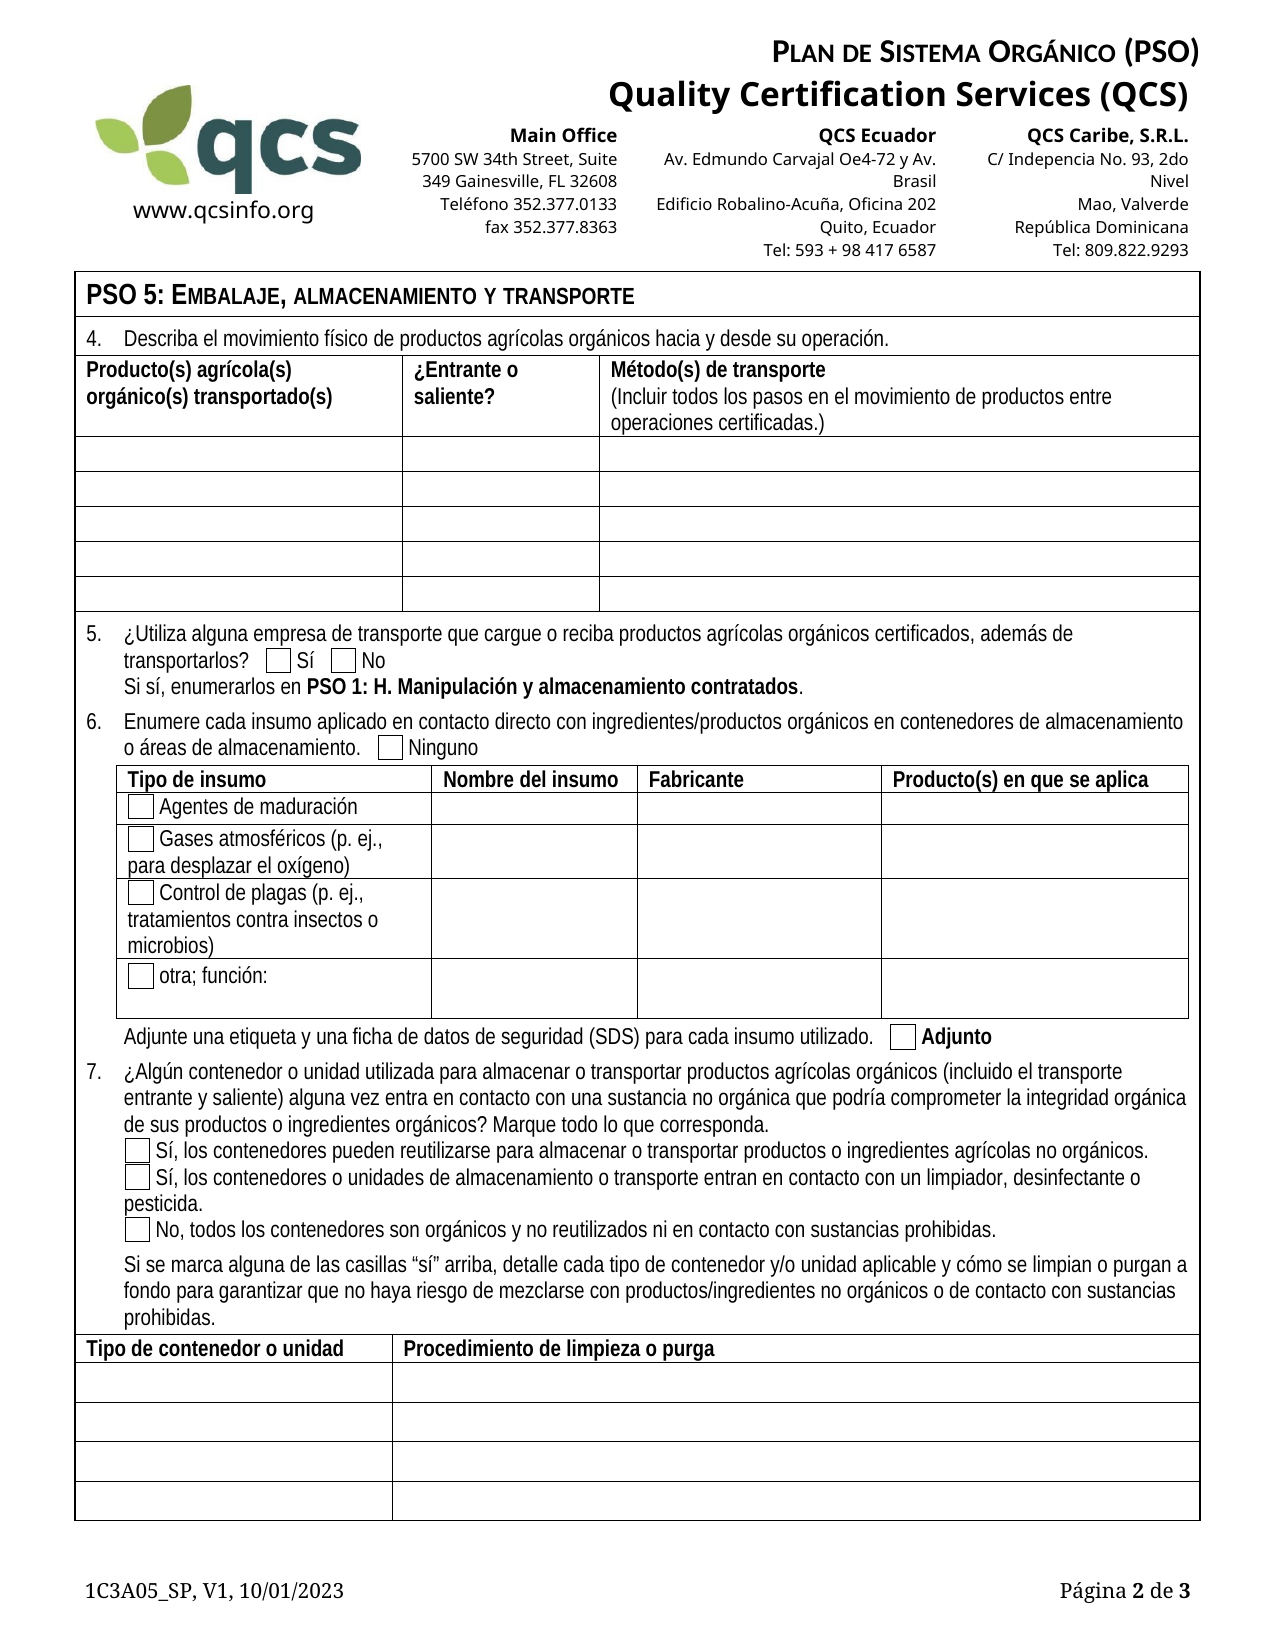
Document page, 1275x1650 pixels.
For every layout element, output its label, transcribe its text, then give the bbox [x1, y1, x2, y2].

table_cell [403, 507, 599, 541]
picture [95, 85, 361, 194]
table_cell Describa el movimiento físico de productos agrícolas orgánicos hacia y desde su operación. [76, 317, 1199, 355]
table_cell [76, 542, 402, 576]
table_cell [600, 437, 1199, 471]
table_cell [76, 437, 402, 471]
table_cell [403, 472, 599, 506]
table_cell [393, 1442, 1199, 1481]
table_cell [76, 1363, 392, 1402]
table_cell Tipo de contenedor o unidad [76, 1335, 392, 1362]
table_cell Producto(s) agrícola(s) orgánico(s) transportado(s) [76, 356, 402, 436]
table_cell [76, 507, 402, 541]
table_cell ¿Entrante o saliente? [403, 356, 599, 436]
table_cell [600, 472, 1199, 506]
table_cell Procedimiento de limpieza o purga [393, 1335, 1199, 1362]
table_cell [393, 1403, 1199, 1441]
table_cell [403, 437, 599, 471]
table_cell [76, 1482, 392, 1520]
table_cell Método(s) de transporte (Incluir todos los pasos en el movimiento de productos entre operaciones certificadas.) [600, 356, 1199, 436]
table_cell [600, 507, 1199, 541]
table_cell [403, 542, 599, 576]
table_cell ¿Utiliza alguna empresa de transporte que cargue o reciba productos agrícolas orgánicos certificados, además de transportarlos? Sí No Si sí, enumerarlos en PSO 1: H. Manipulación y almacenamiento contratados. Enumere cada insumo aplicado en contacto directo con ingredientes/productos orgánicos en contenedores de almacenamiento o áreas de almacenamiento. Ninguno Adjunte una etiqueta y una ficha de datos de seguridad (SDS) para cada insumo utilizado. Adjunto ¿Algún contenedor o unidad utilizada para almacenar o transportar productos agrícolas orgánicos (incluido el transporte entrante y saliente) alguna vez entra en contacto con una sustancia no orgánica que podría comprometer la integridad orgánica de sus productos o ingredientes orgánicos? Marque todo lo que corresponda. Sí, los contenedores pueden reutilizarse para almacenar o transportar productos o ingredientes agrícolas no orgánicos. Sí, los contenedores o unidades de almacenamiento o transporte entran en contacto con un limpiador, desinfectante o pesticida. No, todos los contenedores son orgánicos y no reutilizados ni en contacto con sustancias prohibidas. Si se marca alguna de las casillas “sí” arriba, detalle cada tipo de contenedor y/o unidad aplicable y cómo se limpian o purgan a fondo para garantizar que no haya riesgo de mezclarse con productos/ingredientes no orgánicos o de contacto con sustancias prohibidas. [76, 612, 1199, 1334]
table_cell [600, 577, 1199, 611]
table_cell [76, 472, 402, 506]
table_cell [76, 577, 402, 611]
table_header PSO 5: Embalaje, almacenamiento y transporte [76, 272, 1199, 316]
table_cell [76, 1403, 392, 1441]
table_cell [393, 1363, 1199, 1402]
table_cell [403, 577, 599, 611]
table_cell [76, 1442, 392, 1481]
table_cell [393, 1482, 1199, 1520]
table_cell [600, 542, 1199, 576]
